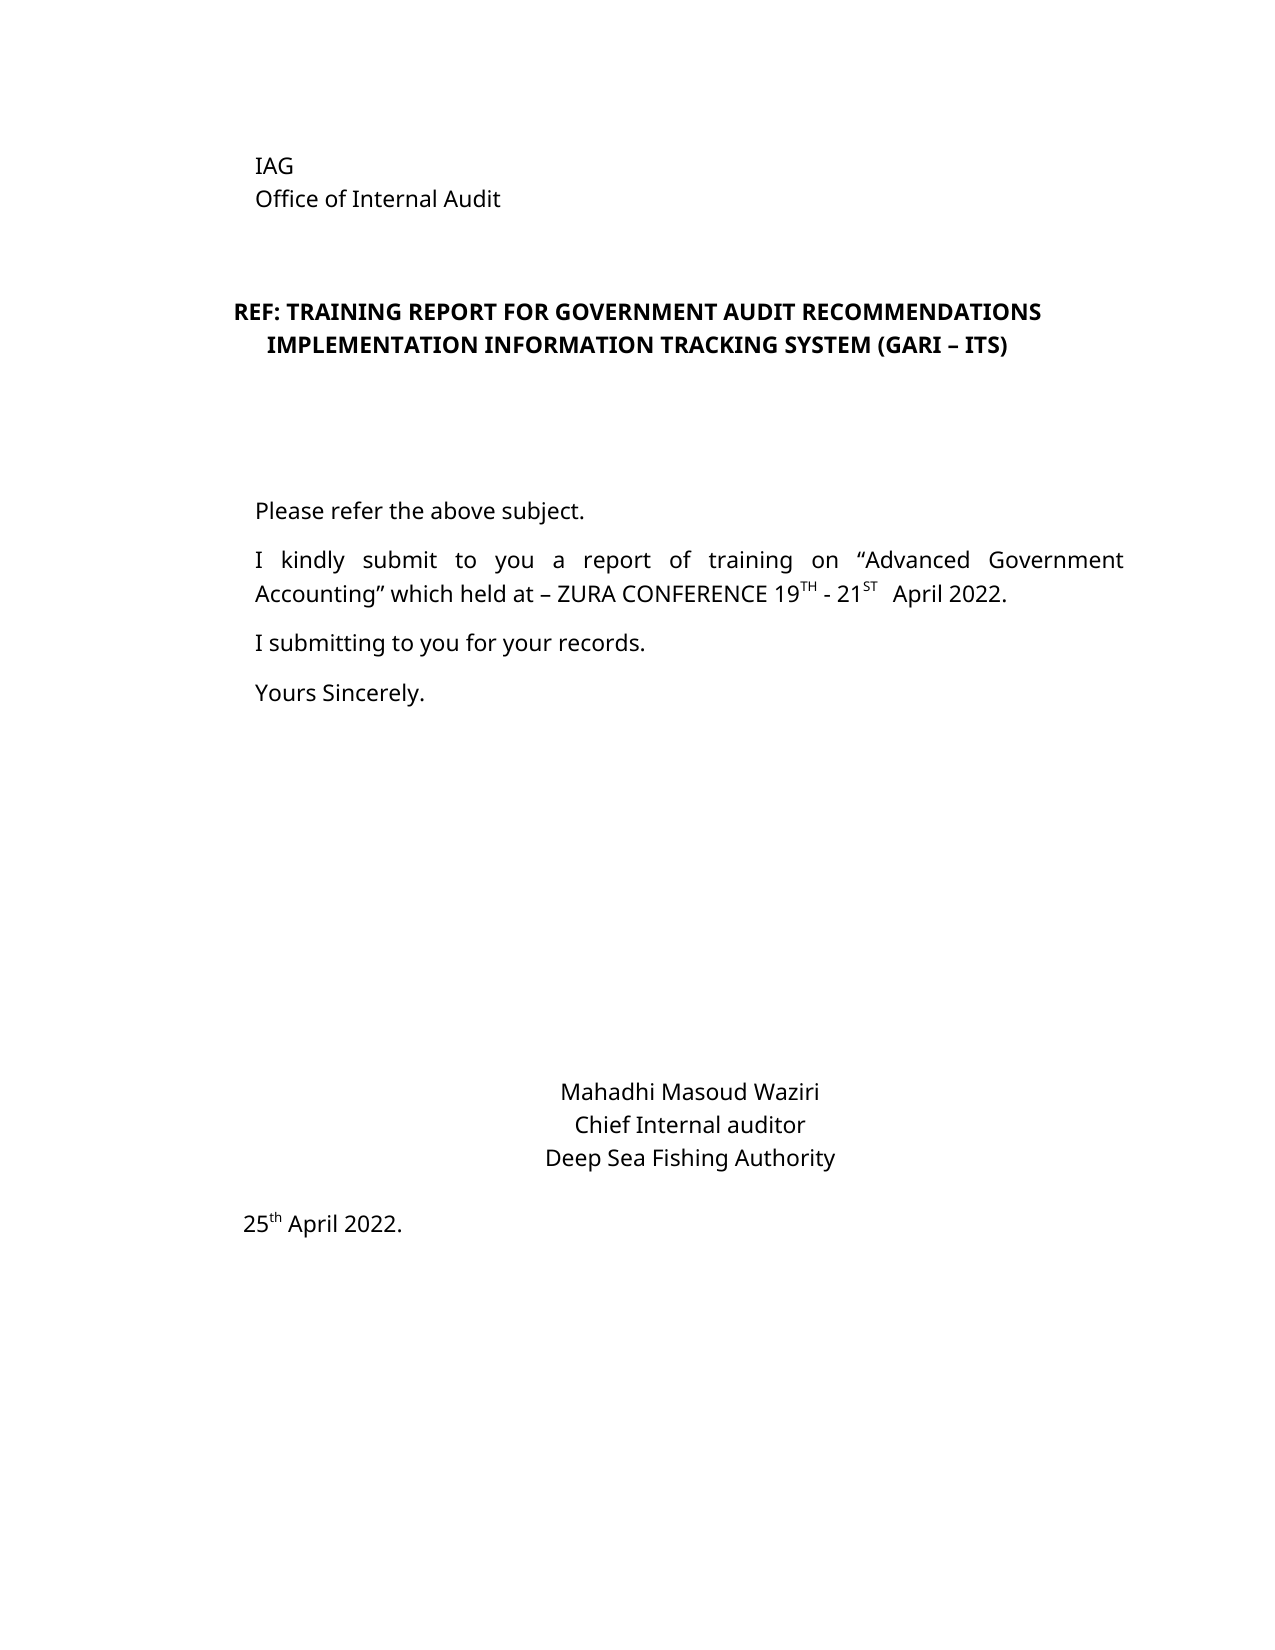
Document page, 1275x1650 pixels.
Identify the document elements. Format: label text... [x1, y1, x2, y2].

text 25th April 2022. [150, 1208, 1125, 1239]
text IAG [255, 150, 1125, 181]
text Mahadhi Masoud Waziri [255, 1076, 1125, 1107]
text Chief Internal auditor [255, 1109, 1125, 1140]
text I submitting to you for your records. [255, 627, 1125, 659]
text Yours Sincerely. [255, 677, 1125, 708]
text I kindly submit to you a report of training on “Advanced Government Accounting” which held at – ZURA CONFERENCE 19TH - 21ST April 2022. [255, 544, 1125, 609]
text Deep Sea Fishing Authority [255, 1142, 1125, 1173]
text Office of Internal Audit [255, 183, 1125, 214]
text Please refer the above subject. [255, 495, 1125, 526]
text REF: TRAINING REPORT FOR GOVERNMENT AUDIT RECOMMENDATIONS IMPLEMENTATION INFORMATION TRACKING SYSTEM (GARI – ITS) [150, 296, 1125, 360]
